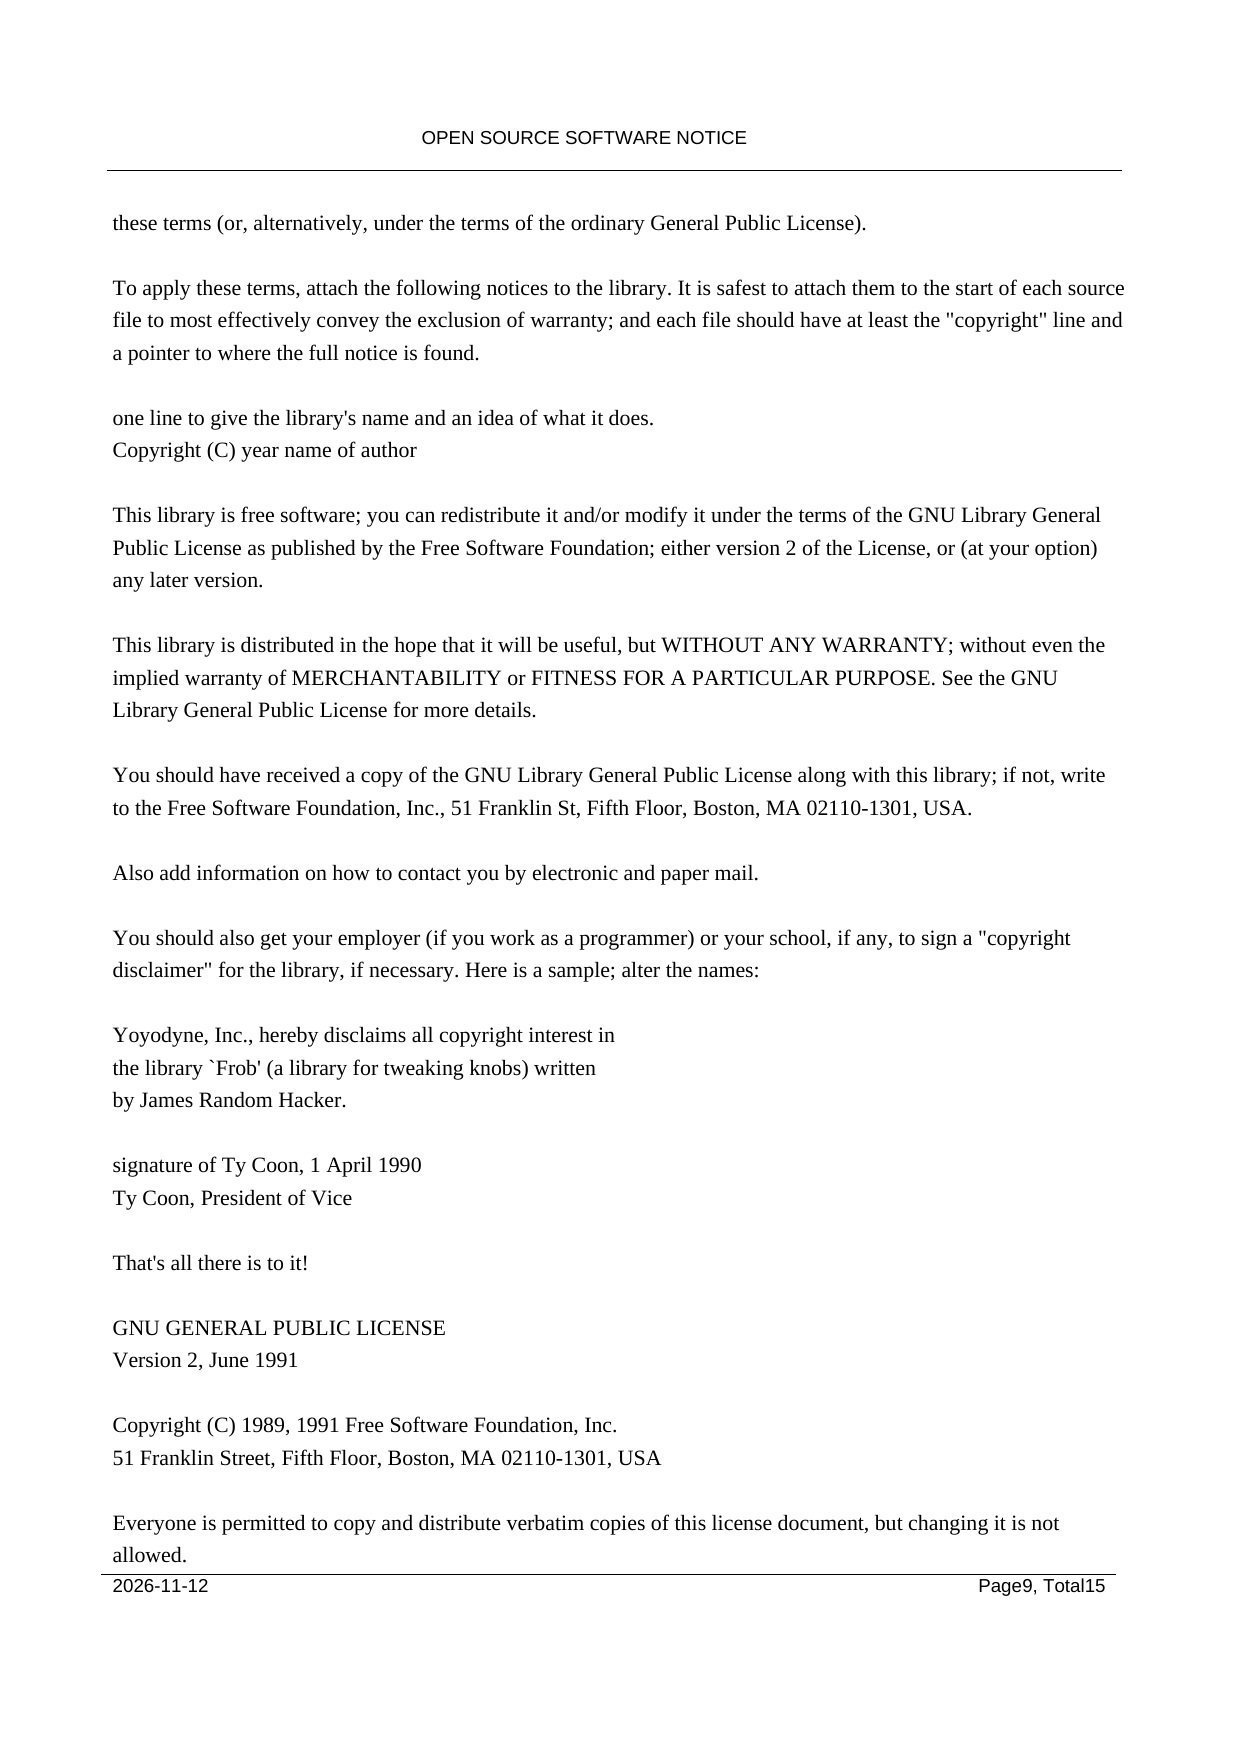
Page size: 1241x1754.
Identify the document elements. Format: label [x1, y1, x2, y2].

text [112, 206, 1128, 1571]
